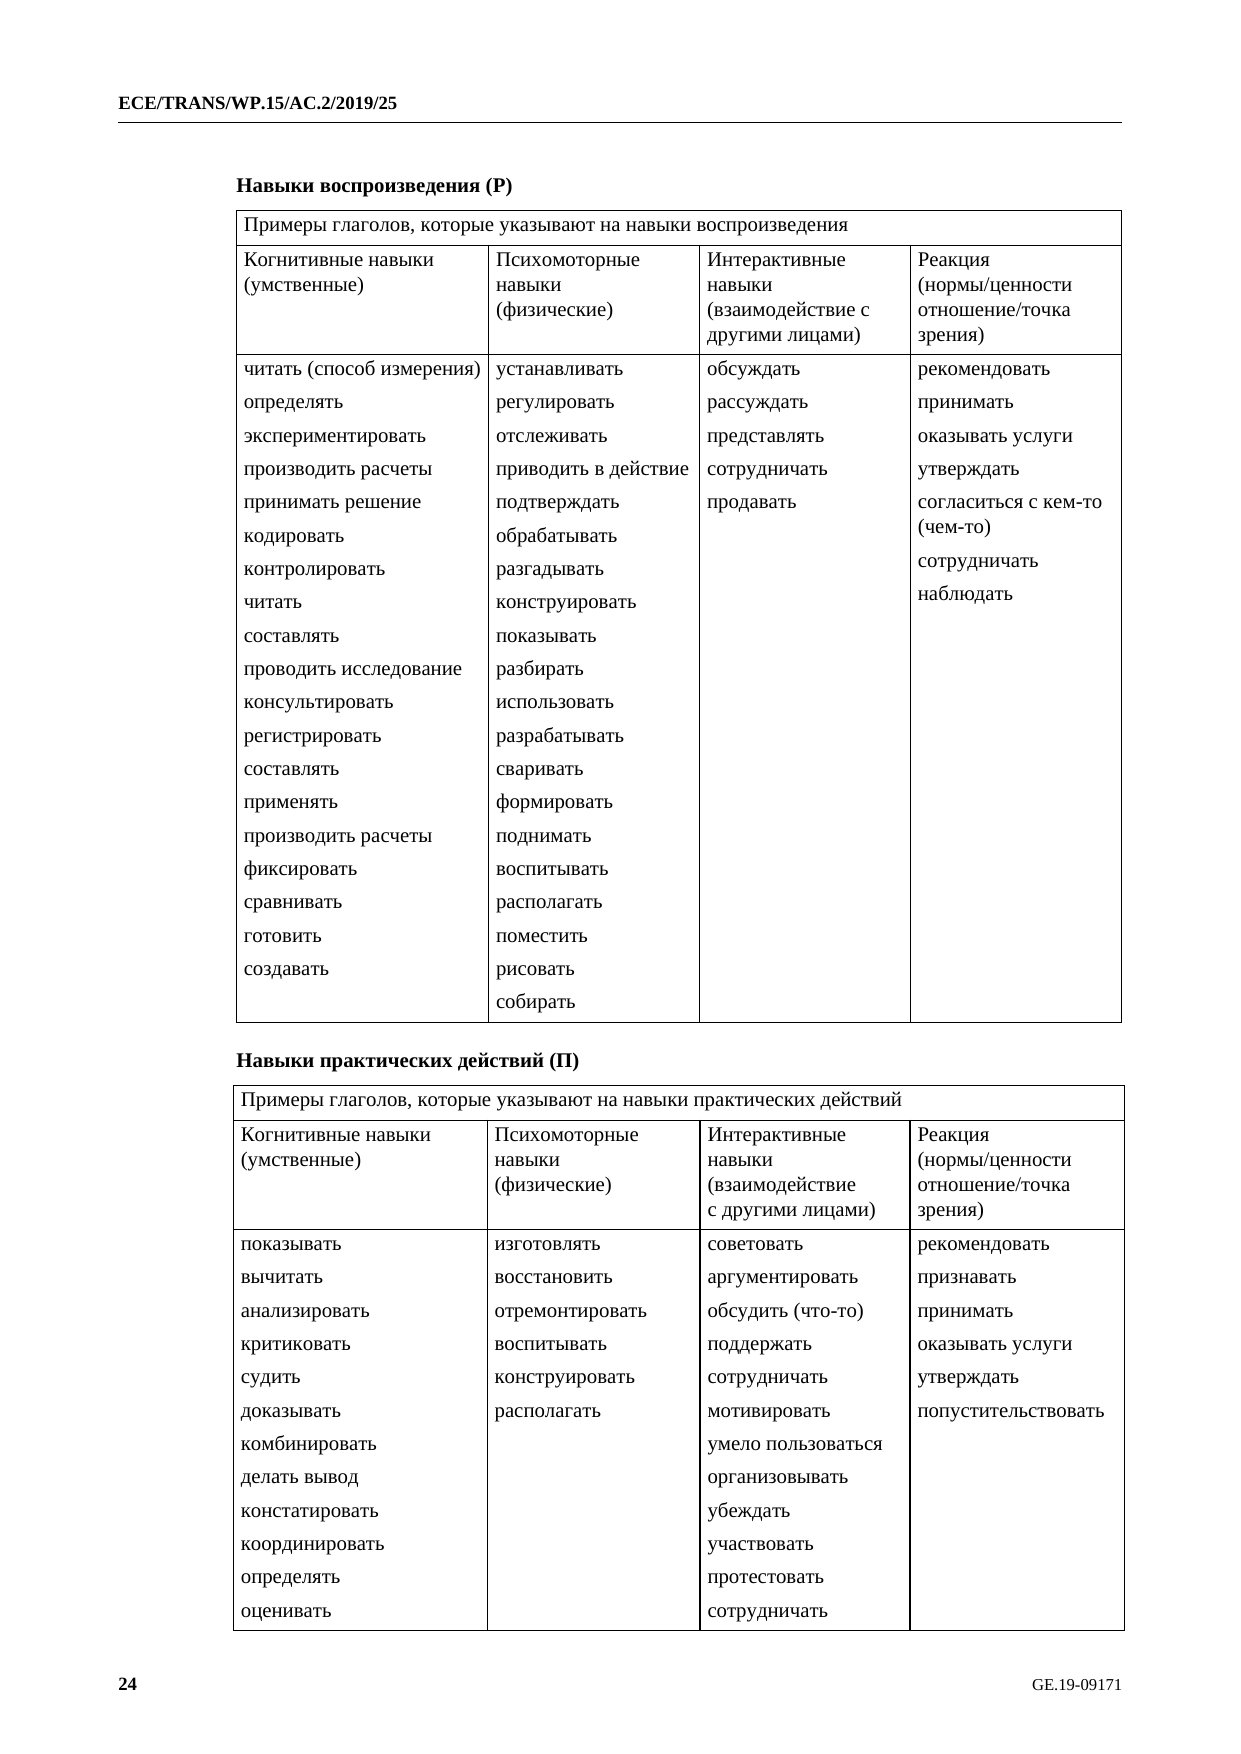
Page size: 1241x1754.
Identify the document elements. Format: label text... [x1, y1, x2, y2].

table_cell Психомоторные навыки (физические) [488, 1121, 699, 1229]
table_cell Интерактивные навыки (взаимодействие с другими лицами) [700, 246, 910, 354]
table_cell Интерактивные навыки (взаимодействие с другими лицами) [701, 1121, 909, 1229]
table_cell изготовлять восстановить отремонтировать воспитывать конструировать располагать [488, 1230, 699, 1630]
table_cell обсуждать рассуждать представлять сотрудничать продавать [700, 355, 910, 1022]
table_cell читать (способ измерения) определять экспериментировать производить расчеты принимать решение кодировать контролировать читать составлять проводить исследование консультировать регистрировать составлять применять производить расчеты фиксировать сравнивать готовить создавать [237, 355, 488, 1022]
table_cell рекомендовать признавать принимать оказывать услуги утверждать попустительствовать [911, 1230, 1124, 1630]
table_cell Реакция (нормы/ценности отношение/точка зрения) [911, 1121, 1124, 1229]
table_header Примеры глаголов, которые указывают на навыки воспроизведения [237, 211, 1121, 244]
table_cell устанавливать регулировать отслеживать приводить в действие подтверждать обрабатывать разгадывать конструировать показывать разбирать использовать разрабатывать сваривать формировать поднимать воспитывать располагать поместить рисовать собирать [489, 355, 699, 1022]
table_cell Когнитивные навыки (умственные) [234, 1121, 487, 1229]
table_cell рекомендовать принимать оказывать услуги утверждать согласиться с кем-то (чем-то) сотрудничать наблюдать [911, 355, 1121, 1022]
table_cell Реакция (нормы/ценности отношение/точка зрения) [911, 246, 1121, 354]
text Навыки практических действий (П) [118, 1048, 1004, 1073]
table_cell Когнитивные навыки (умственные) [237, 246, 488, 354]
table_header Примеры глаголов, которые указывают на навыки практических действий [234, 1086, 1124, 1119]
table_cell Психомоторные навыки (физические) [489, 246, 699, 354]
text Навыки воспроизведения (P) [118, 173, 1004, 198]
